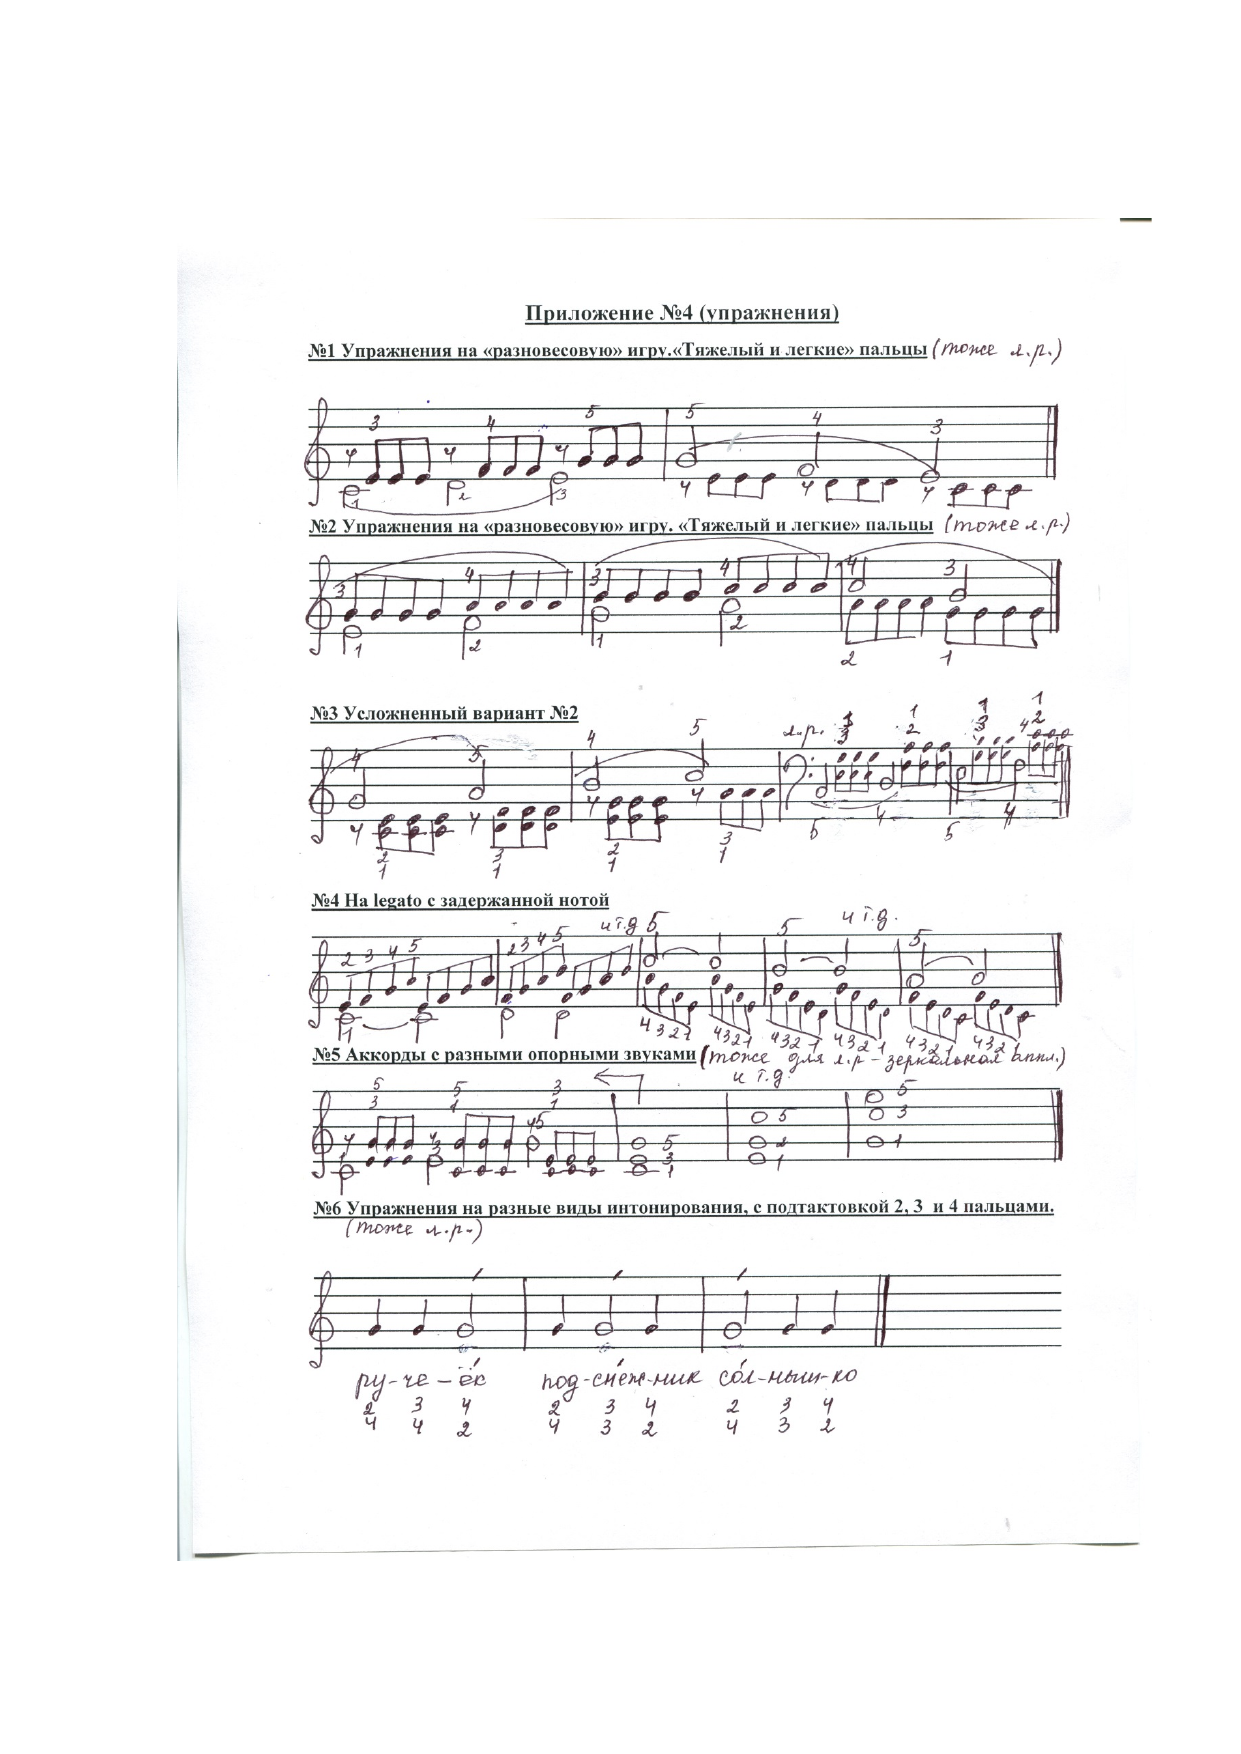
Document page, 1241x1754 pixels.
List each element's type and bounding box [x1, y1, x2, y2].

picture [177, 218, 1152, 1561]
